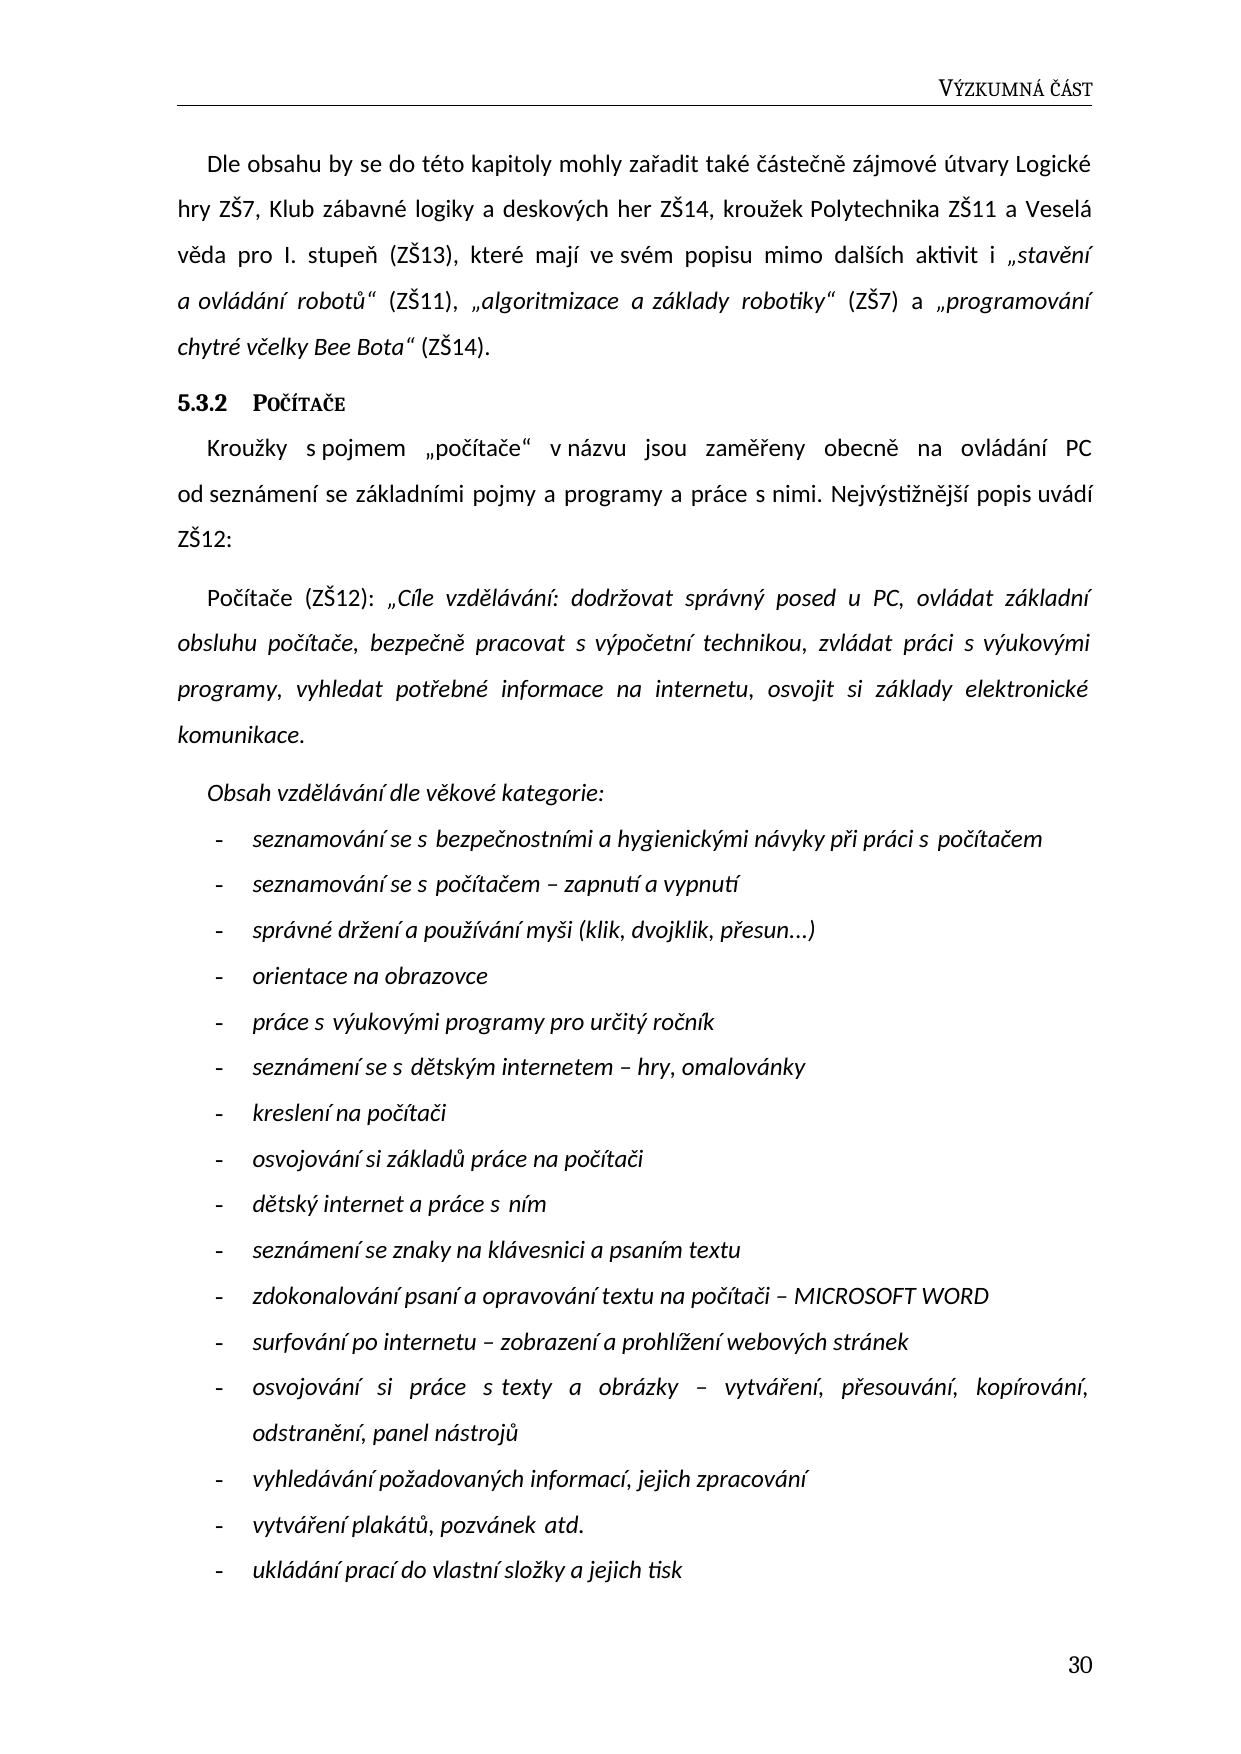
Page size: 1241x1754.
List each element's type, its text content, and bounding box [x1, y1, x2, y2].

list seznámení se znaky na klávesnici a psaním textu [215, 1234, 1092, 1265]
text Dle obsahu by se do této kapitoly mohly zařadit také částečně zájmové útvary Logické hry ZŠ7, Klub zábavné logiky a deskových her ZŠ14, kroužek Polytechnika ZŠ11 a Veselá věda pro I. stupeň (ZŠ13), které mají ve svém popisu mimo dalších aktivit i „stavění a ovládání robotů“ (ZŠ11), „algoritmizace a základy robotiky“ (ZŠ7) a „programování chytré včelky Bee Bota“ (ZŠ14). [177, 148, 1092, 361]
text Počítače (ZŠ12): „Cíle vzdělávání: dodržovat správný posed u PC, ovládat základní obsluhu počítače, bezpečně pracovat s výpočetní technikou, zvládat práci s výukovými programy, vyhledat potřebné informace na internetu, osvojit si základy elektronické komunikace. [177, 582, 1092, 749]
list kreslení na počítači [215, 1097, 1092, 1128]
list dětský internet a práce s ním [215, 1189, 1092, 1219]
text Kroužky s pojmem „počítače“ v názvu jsou zaměřeny obecně na ovládání PC od seznámení se základními pojmy a programy a práce s nimi. Nejvýstižnější popis uvádí ZŠ12: [177, 432, 1092, 554]
text Obsah vzdělávání dle věkové kategorie: [177, 777, 1092, 808]
list vyhledávání požadovaných informací, jejich zpracování [215, 1463, 1092, 1493]
list zdokonalování psaní a opravování textu na počítači – MICROSOFT WORD [215, 1280, 1092, 1311]
list seznamování se s počítačem – zapnutí a vypnutí [215, 868, 1092, 899]
list osvojování si práce s texty a obrázky – vytváření, přesouvání, kopírování, odstranění, panel nástrojů [215, 1372, 1092, 1448]
list vytváření plakátů, pozvánek atd. [215, 1509, 1092, 1539]
list orientace na obrazovce [215, 960, 1092, 991]
list osvojování si základů práce na počítači [215, 1143, 1092, 1173]
list správné držení a používání myši (klik, dvojklik, přesun...) [215, 914, 1092, 945]
list ukládání prací do vlastní složky a jejich tisk [215, 1554, 1092, 1585]
list práce s výukovými programy pro určitý ročník [215, 1006, 1092, 1036]
subtitle Počítače [177, 389, 1092, 418]
list surfování po internetu – zobrazení a prohlížení webových stránek [215, 1326, 1092, 1356]
list seznámení se s dětským internetem – hry, omalovánky [215, 1051, 1092, 1082]
list seznamování se s bezpečnostními a hygienickými návyky při práci s počítačem [215, 823, 1092, 853]
